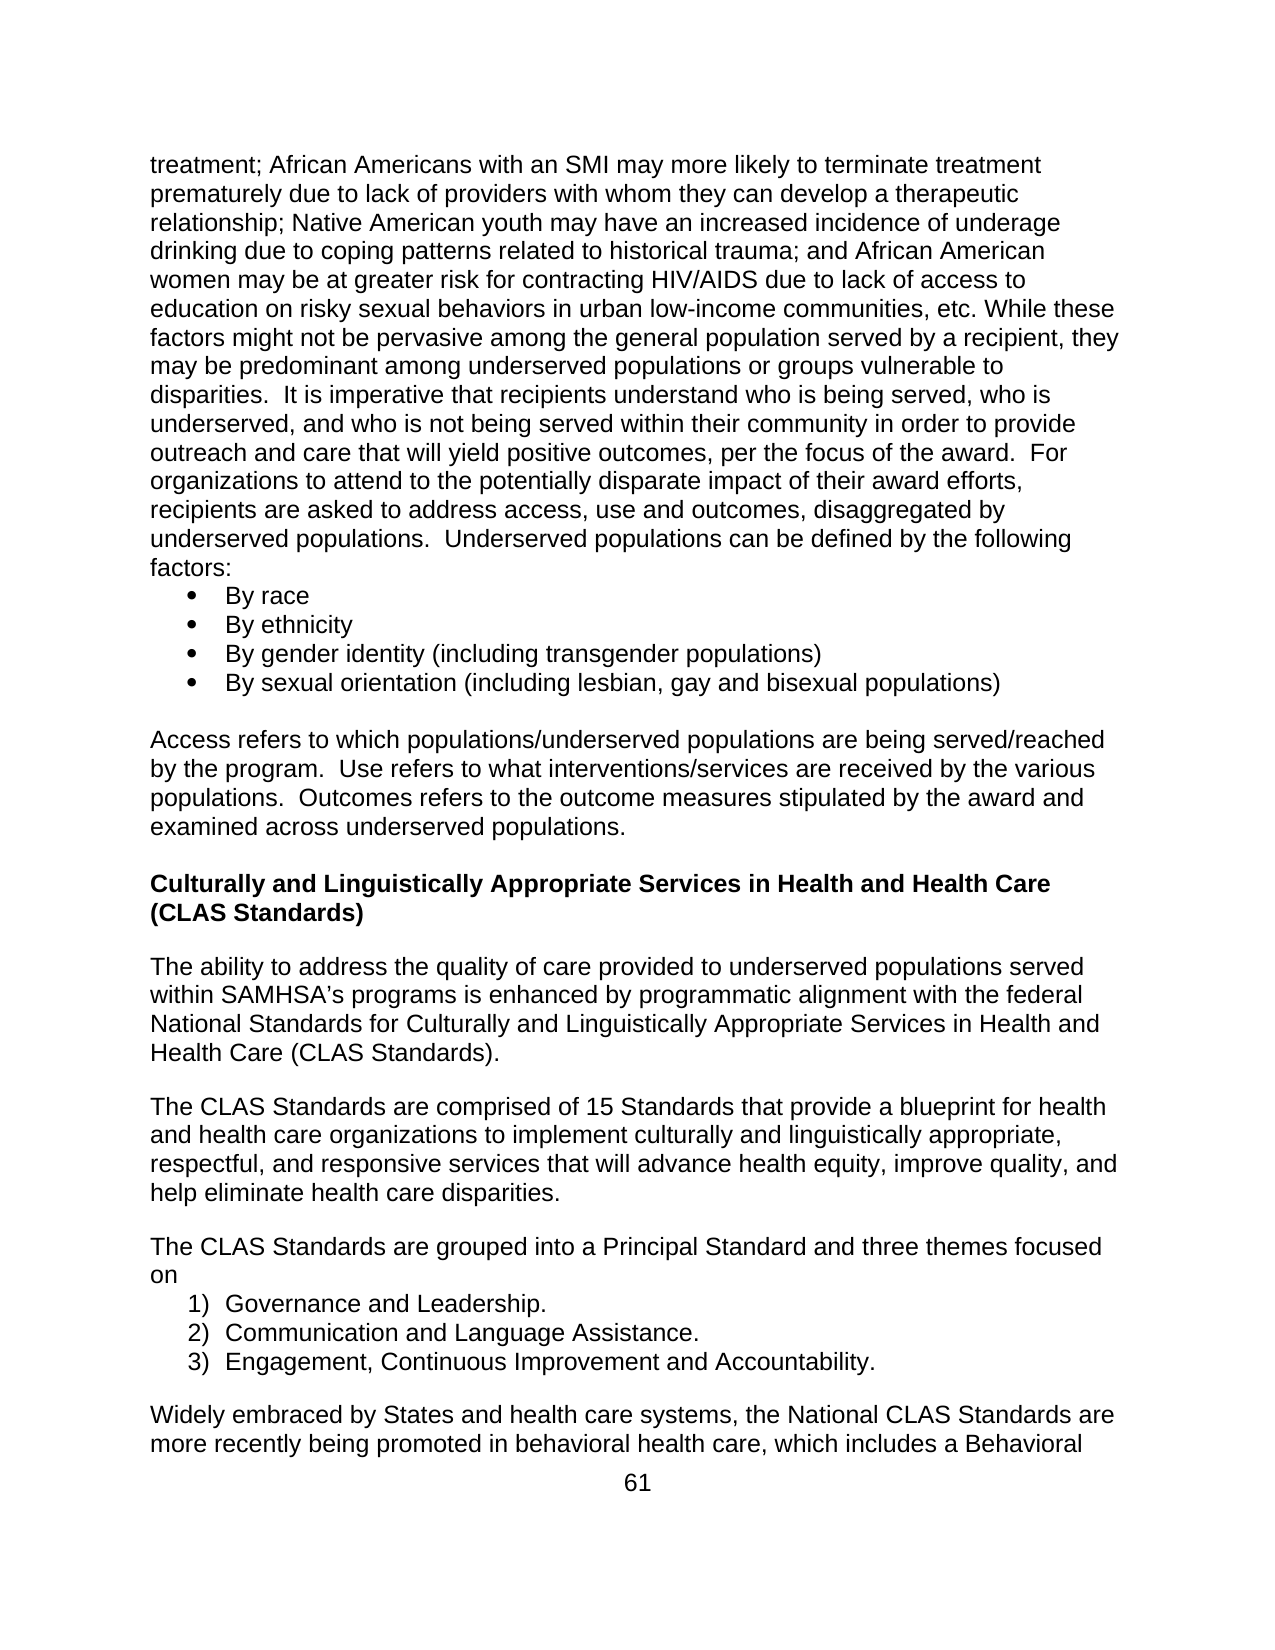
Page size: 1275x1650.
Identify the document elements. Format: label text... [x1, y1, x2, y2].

list Engagement, Continuous Improvement and Accountability. [187, 1347, 1125, 1375]
list By ethnicity [187, 610, 1125, 639]
text The CLAS Standards are comprised of 15 Standards that provide a blueprint for health and health care organizations to implement culturally and linguistically appropriate, respectful, and responsive services that will advance health equity, improve quality, and help eliminate health care disparities. [150, 1092, 1125, 1207]
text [150, 150, 1125, 581]
list Governance and Leadership. [187, 1289, 1125, 1318]
text Access refers to which populations/underserved populations are being served/reached by the program. Use refers to what interventions/services are received by the various populations. Outcomes refers to the outcome measures stipulated by the award and examined across underserved populations. [150, 725, 1125, 840]
text Culturally and Linguistically Appropriate Services in Health and Health Care (CLAS Standards) [150, 869, 1125, 927]
text The CLAS Standards are grouped into a Principal Standard and three themes focused on [150, 1232, 1125, 1289]
list By gender identity (including transgender populations) [187, 639, 1125, 668]
list By race [187, 581, 1125, 610]
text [150, 1400, 1125, 1458]
list Communication and Language Assistance. [187, 1318, 1125, 1347]
text The ability to address the quality of care provided to underserved populations served within SAMHSA’s programs is enhanced by programmatic alignment with the federal National Standards for Culturally and Linguistically Appropriate Services in Health and Health Care (CLAS Standards). [150, 952, 1125, 1067]
list By sexual orientation (including lesbian, gay and bisexual populations) [187, 668, 1125, 697]
